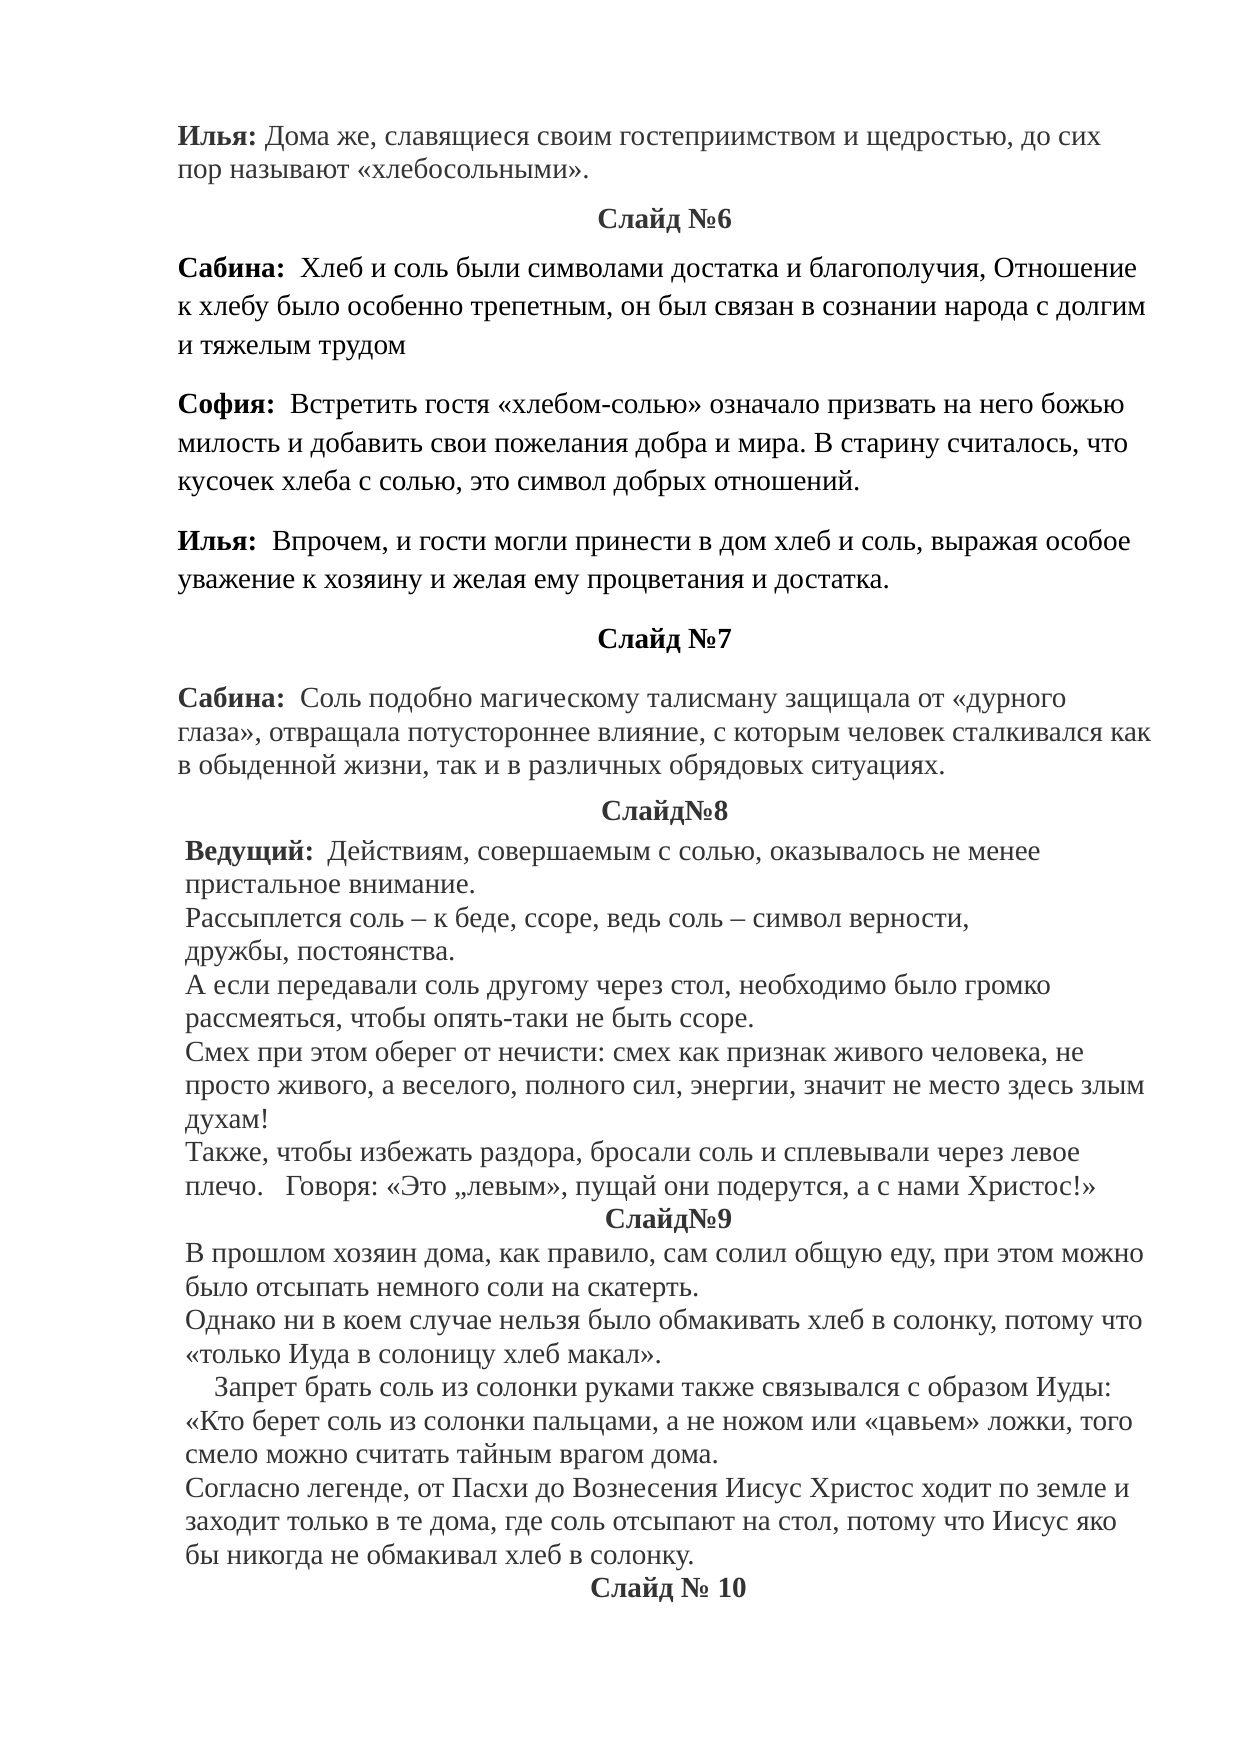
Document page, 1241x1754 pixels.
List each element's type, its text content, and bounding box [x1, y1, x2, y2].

text София: Встретить гостя «хлебом-солью» означало призвать на него божью милость и добавить свои пожелания добра и мира. В старину считалось, что кусочек хлеба с солью, это символ добрых отношений. [177, 386, 1152, 497]
text Слайд №7 [177, 621, 1152, 654]
text Ведущий: Действиям, совершаемым с солью, оказывалось не менее пристальное внимание. [185, 833, 1152, 900]
text В прошлом хозяин дома, как правило, сам солил общую еду, при этом можно было отсыпать немного соли на скатерть. Однако ни в коем случае нельзя было обмакивать хлеб в солонку, потому что «только Иуда в солоницу хлеб макал». Запрет брать соль из солонки руками также связывался с образом Иуды: «Кто берет соль из солонки пальцами, а не ножом или «цавьем» ложки, того смело можно считать тайным врагом дома. [185, 1235, 1152, 1470]
text Слайд№8 [177, 793, 1152, 826]
text Илья: Впрочем, и гости могли принести в дом хлеб и соль, выражая особое уважение к хозяину и желая ему процветания и достатка. [177, 523, 1152, 595]
text Также, чтобы избежать раздора, бросали соль и сплевывали через левое плечо. Говоря: «Это „левым», пущай они подерутся, а с нами Христос!» [185, 1134, 1152, 1202]
text Слайд №6 [177, 201, 1152, 234]
text Смех при этом оберег от нечисти: смех как признак живого человека, не просто живого, а веселого, полного сил, энергии, значит не место здесь злым духам! [185, 1034, 1152, 1134]
text Сабина: Хлеб и соль были символами достатка и благополучия, Отношение к хлебу было особенно трепетным, он был связан в сознании народа с долгим и тяжелым трудом [177, 250, 1152, 361]
text Слайд№9 [185, 1202, 1152, 1235]
text Слайд № 10 [185, 1571, 1152, 1604]
text Согласно легенде, от Пасхи до Вознесения Иисус Христос ходит по земле и заходит только в те дома, где соль отсыпают на стол, потому что Иисус яко бы никогда не обмакивал хлеб в солонку. [185, 1470, 1152, 1571]
text А если передавали соль другому через стол, необходимо было громко рассмеяться, чтобы опять-таки не быть ссоре. [185, 967, 1152, 1034]
text Илья: Дома же, славящиеся своим гостеприимством и щедростью, до сих пор называют «хлебосольными». [177, 118, 1152, 185]
text Рассыплется соль – к беде, ссоре, ведь соль – символ верности, [185, 900, 1152, 933]
text Сабина: Соль подобно магическому талисману защищала от «дурного глаза», отвращала потустороннее влияние, с которым человек сталкивался как в обыденной жизни, так и в различных обрядовых ситуациях. [177, 680, 1152, 781]
text дружбы, постоянства. [185, 933, 1152, 967]
